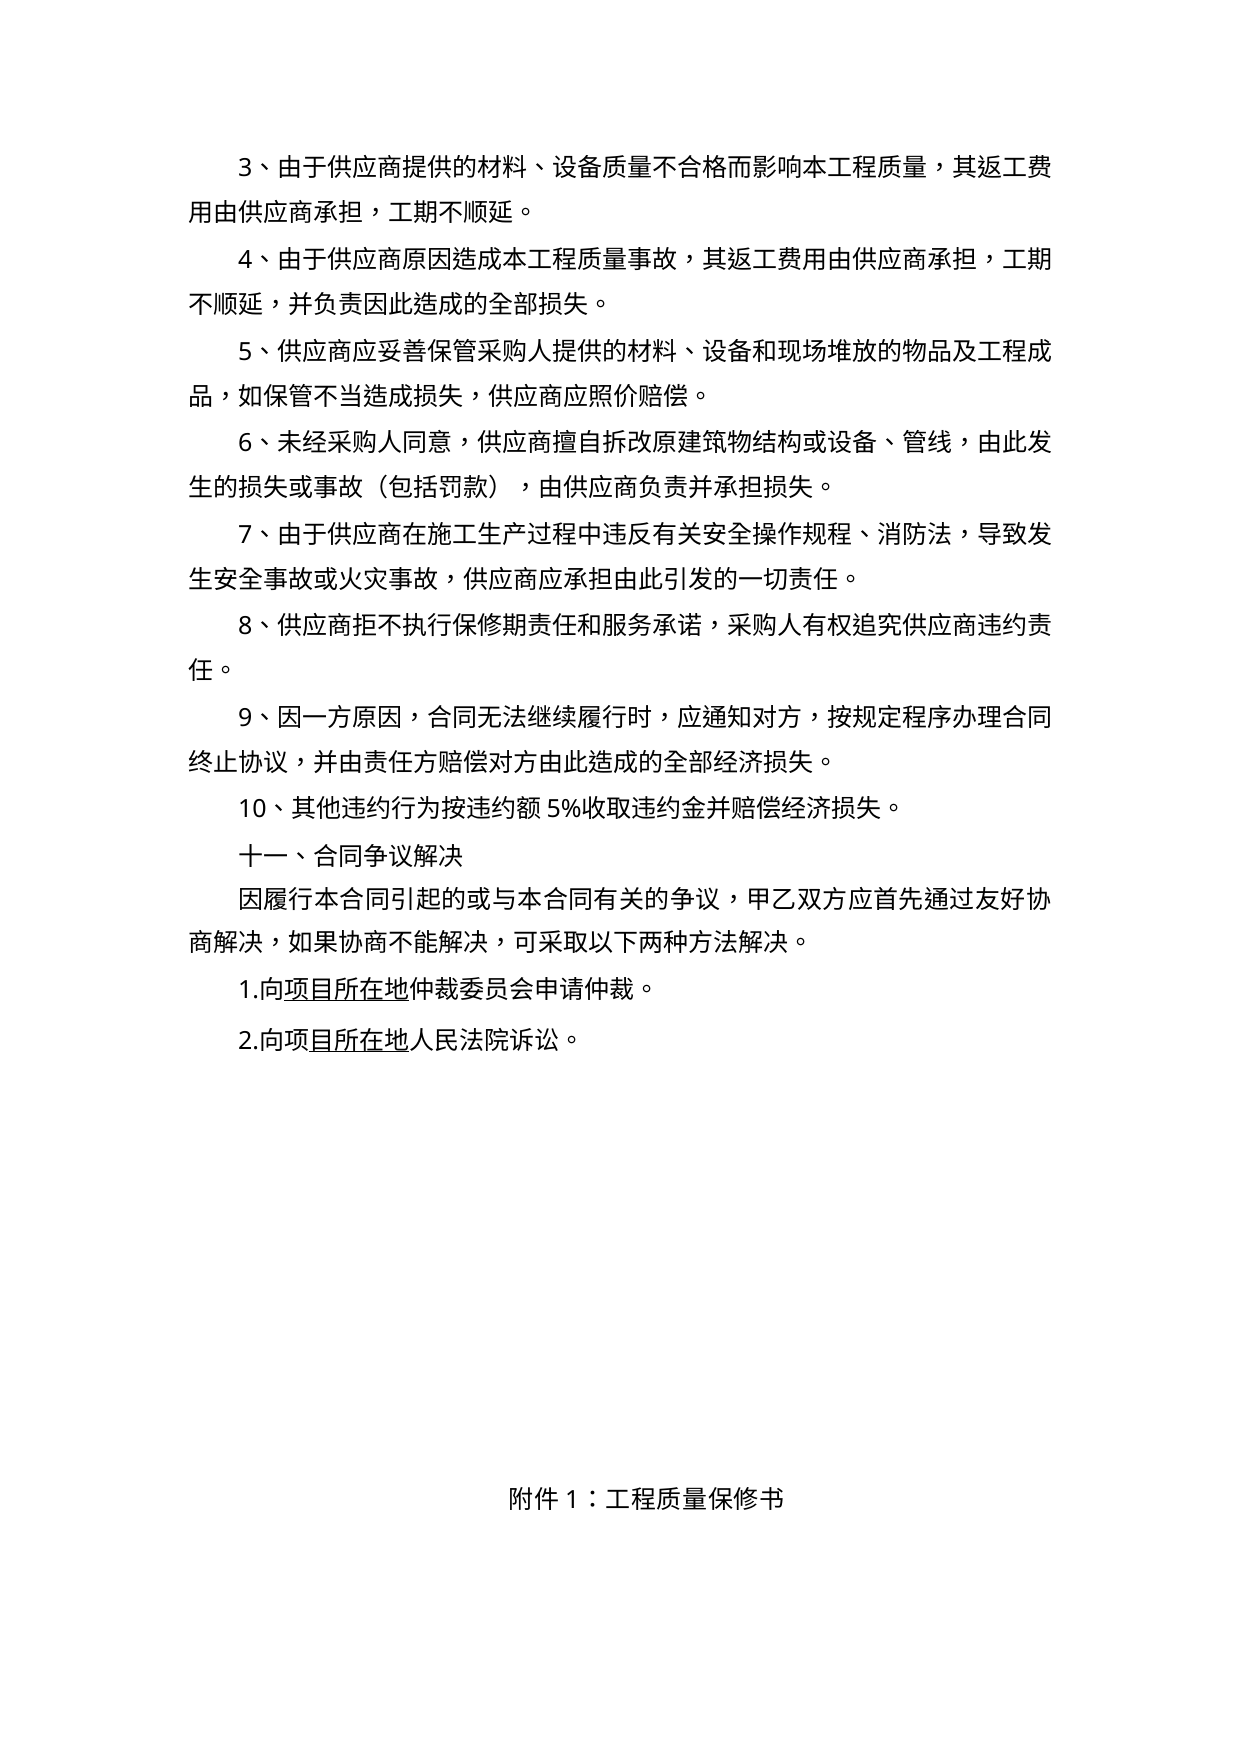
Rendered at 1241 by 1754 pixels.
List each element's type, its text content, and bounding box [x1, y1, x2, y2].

text 6、未经采购人同意，供应商擅自拆改原建筑物结构或设备、管线，由此发生的损失或事故（包括罚款），由供应商负责并承担损失。 [188, 425, 1052, 502]
text 2.向项目所在地人民法院诉讼。 [188, 1022, 1052, 1056]
text 10、其他违约行为按违约额5%收取违约金并赔偿经济损失。 [188, 791, 1052, 825]
text 9、因一方原因，合同无法继续履行时，应通知对方，按规定程序办理合同终止协议，并由责任方赔偿对方由此造成的全部经济损失。 [188, 699, 1052, 777]
text 4、由于供应商原因造成本工程质量事故，其返工费用由供应商承担，工期不顺延，并负责因此造成的全部损失。 [188, 242, 1052, 319]
text 3、由于供应商提供的材料、设备质量不合格而影响本工程质量，其返工费用由供应商承担，工期不顺延。 [188, 150, 1052, 227]
text 附件1：工程质量保修书 [188, 1482, 1052, 1516]
text 8、供应商拒不执行保修期责任和服务承诺，采购人有权追究供应商违约责任。 [188, 608, 1052, 685]
text 因履行本合同引起的或与本合同有关的争议，甲乙双方应首先通过友好协商解决，如果协商不能解决，可采取以下两种方法解决。 [188, 885, 1052, 957]
text 十一、合同争议解决 [188, 842, 1052, 871]
text 5、供应商应妥善保管采购人提供的材料、设备和现场堆放的物品及工程成品，如保管不当造成损失，供应商应照价赔偿。 [188, 333, 1052, 410]
text 1.向项目所在地仲裁委员会申请仲裁。 [188, 971, 1052, 1005]
text 7、由于供应商在施工生产过程中违反有关安全操作规程、消防法，导致发生安全事故或火灾事故，供应商应承担由此引发的一切责任。 [188, 516, 1052, 593]
